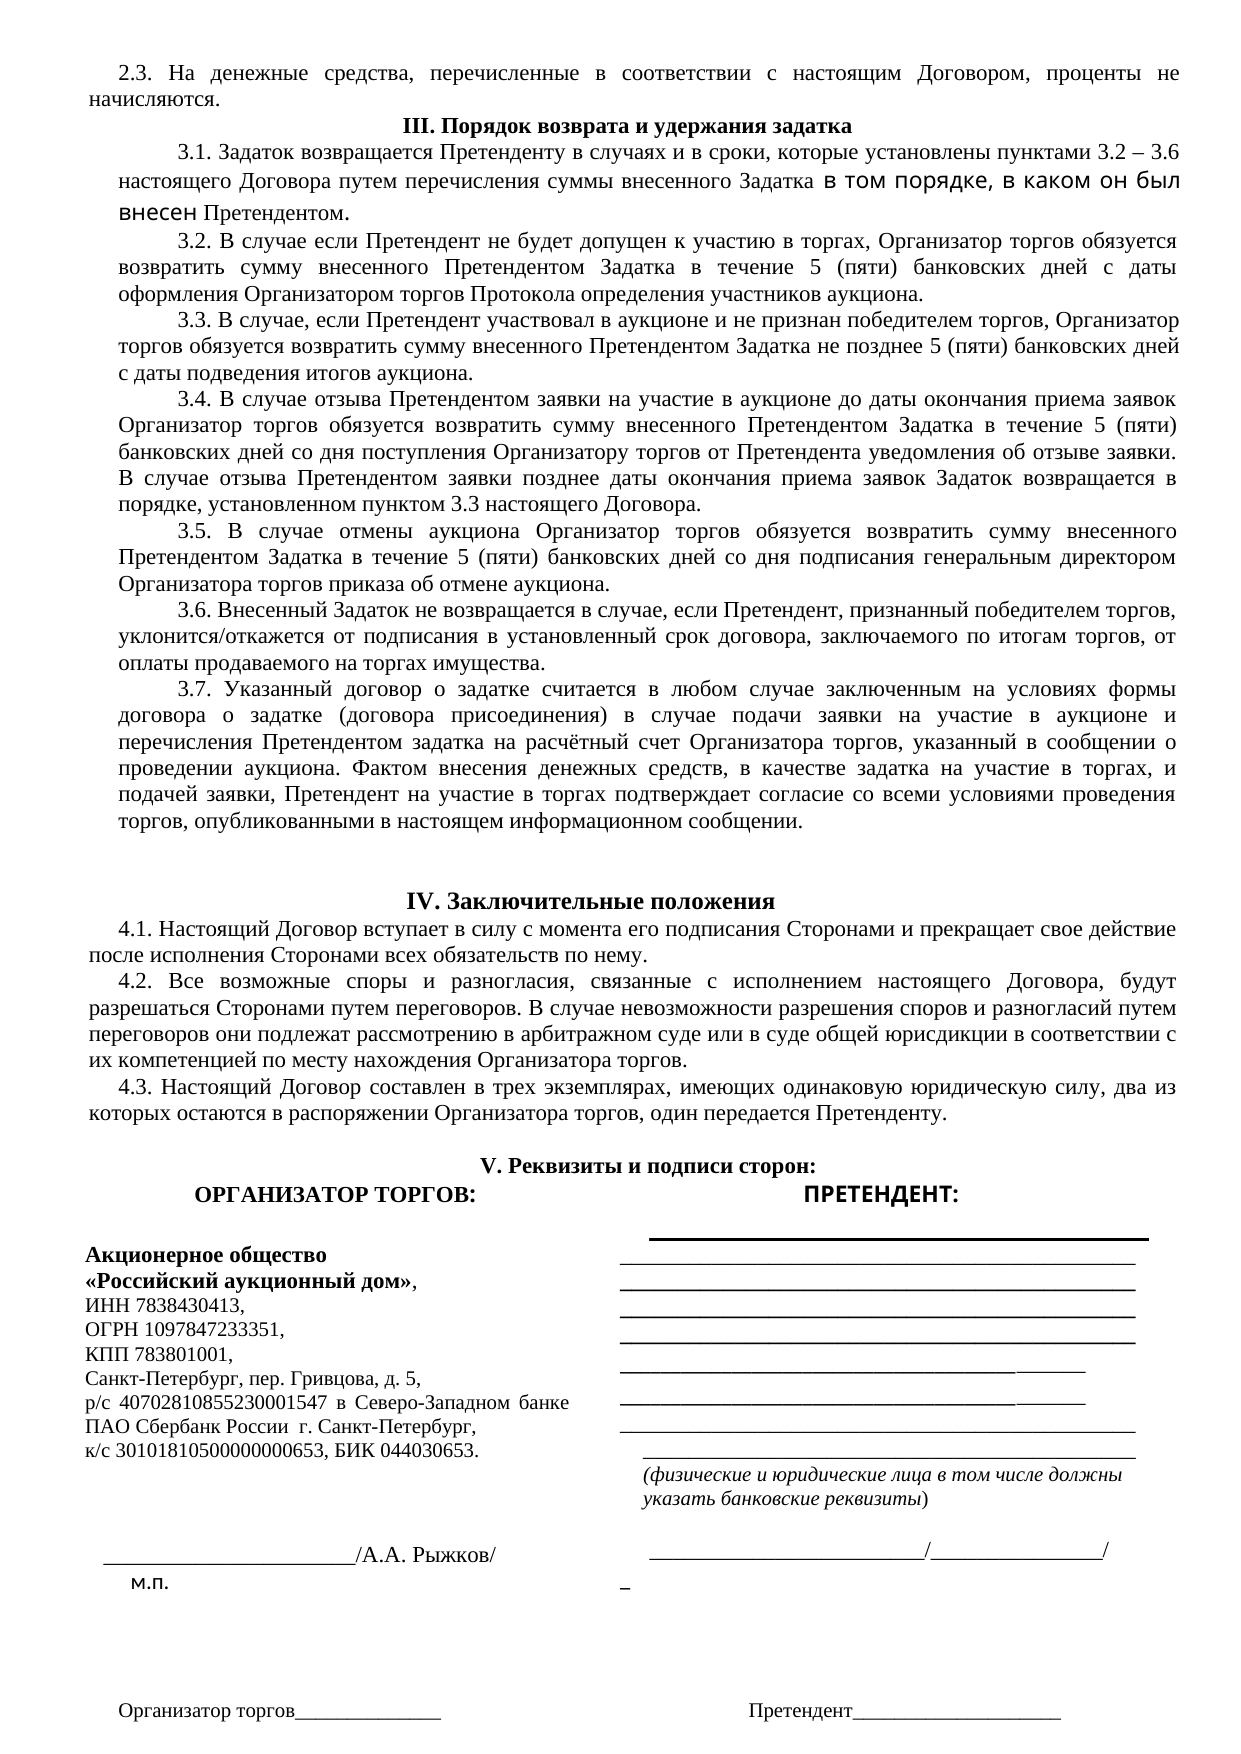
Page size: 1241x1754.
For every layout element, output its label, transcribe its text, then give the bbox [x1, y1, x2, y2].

text 4.1. Настоящий Договор вступает в силу с момента его подписания Сторонами и прекращает свое действие после исполнения Сторонами всех обязательств по нему. [88, 914, 1178, 967]
table_header ПРЕТЕНДЕНТ: _____________________________________________ _____________________________________________ _____________________________________________ _____________________________________________ _____________________________________________ _____________________________________________ _____________________________________________ ___________________________________________ (физические и юридические лица в том числе должны указать банковские реквизиты) ________________________/_______________/ _ [638, 1178, 1163, 1595]
title IV. Заключительные положения [29, 886, 1122, 914]
text 3.7. Указанный договор о задатке считается в любом случае заключенным на условиях формы договора о задатке (договора присоединения) в случае подачи заявки на участие в аукционе и перечисления Претендентом задатка на расчётный счет Организатора торгов, указанный в сообщении о проведении аукциона. Фактом внесения денежных средств, в качестве задатка на участие в торгах, и подачей заявки, Претендент на участие в торгах подтверждает согласие со всеми условиями проведения торгов, опубликованными в настоящем информационном сообщении. [118, 675, 1178, 833]
text 3.5. В случае отмены аукциона Организатор торгов обязуется возвратить сумму внесенного Претендентом Задатка в течение 5 (пяти) банковских дней со дня подписания генеральным директором Организатора торгов приказа об отмене аукциона. [118, 517, 1178, 596]
text 4.2. Все возможные споры и разногласия, связанные с исполнением настоящего Договора, будут разрешаться Сторонами путем переговоров. В случае невозможности разрешения споров и разногласий путем переговоров они подлежат рассмотрению в арбитражном суде или в суде общей юрисдикции в соответствии с их компетенцией по месту нахождения Организатора торгов. [88, 967, 1178, 1073]
title V. Реквизиты и подписи сторон: [88, 1152, 1178, 1178]
text 4.3. Настоящий Договор составлен в трех экземплярах, имеющих одинаковую юридическую силу, два из которых остаются в распоряжении Организатора торгов, один передается Претенденту. [88, 1073, 1178, 1125]
table_header [581, 1178, 638, 1595]
text 2.3. На денежные средства, перечисленные в соответствии с настоящим Договором, проценты не начисляются. [88, 59, 1181, 112]
text 3.4. В случае отзыва Претендентом заявки на участие в аукционе до даты окончания приема заявок Организатор торгов обязуется возвратить сумму внесенного Претендентом Задатка в течение 5 (пяти) банковских дней со дня поступления Организатору торгов от Претендента уведомления об отзыве заявки. В случае отзыва Претендентом заявки позднее даты окончания приема заявок Задаток возвращается в порядке, установленном пунктом 3.3 настоящего Договора. [118, 385, 1178, 517]
text 3.1. Задаток возвращается Претенденту в случаях и в сроки, которые установлены пунктами 3.2 – 3.6 настоящего Договора путем перечисления суммы внесенного Задатка в том порядке, в каком он был внесен Претендентом. [118, 138, 1181, 227]
text 3.3. В случае, если Претендент участвовал в аукционе и не признан победителем торгов, Организатор торгов обязуется возвратить сумму внесенного Претендентом Задатка не позднее 5 (пяти) банковских дней с даты подведения итогов аукциона. [118, 306, 1181, 385]
table_header ОРГАНИЗАТОР ТОРГОВ: Акционерное общество «Российский аукционный дом», ИНН 7838430413, ОГРН 1097847233351, КПП 783801001, Санкт-Петербург, пер. Гривцова, д. 5, р/с 40702810855230001547 в Северо-Западном банке ПАО Сбербанк России г. Санкт-Петербург, к/с 30101810500000000653, БИК 044030653. ______________________/А.А. Рыжков/ м.п. [74, 1178, 581, 1595]
text 3.2. В случае если Претендент не будет допущен к участию в торгах, Организатор торгов обязуется возвратить сумму внесенного Претендентом Задатка в течение 5 (пяти) банковских дней с даты оформления Организатором торгов Протокола определения участников аукциона. [118, 227, 1178, 306]
text III. Порядок возврата и удержания задатка [29, 112, 1181, 138]
text 3.6. Внесенный Задаток не возвращается в случае, если Претендент, признанный победителем торгов, уклонится/откажется от подписания в установленный срок договора, заключаемого по итогам торгов, от оплаты продаваемого на торгах имущества. [118, 596, 1178, 675]
